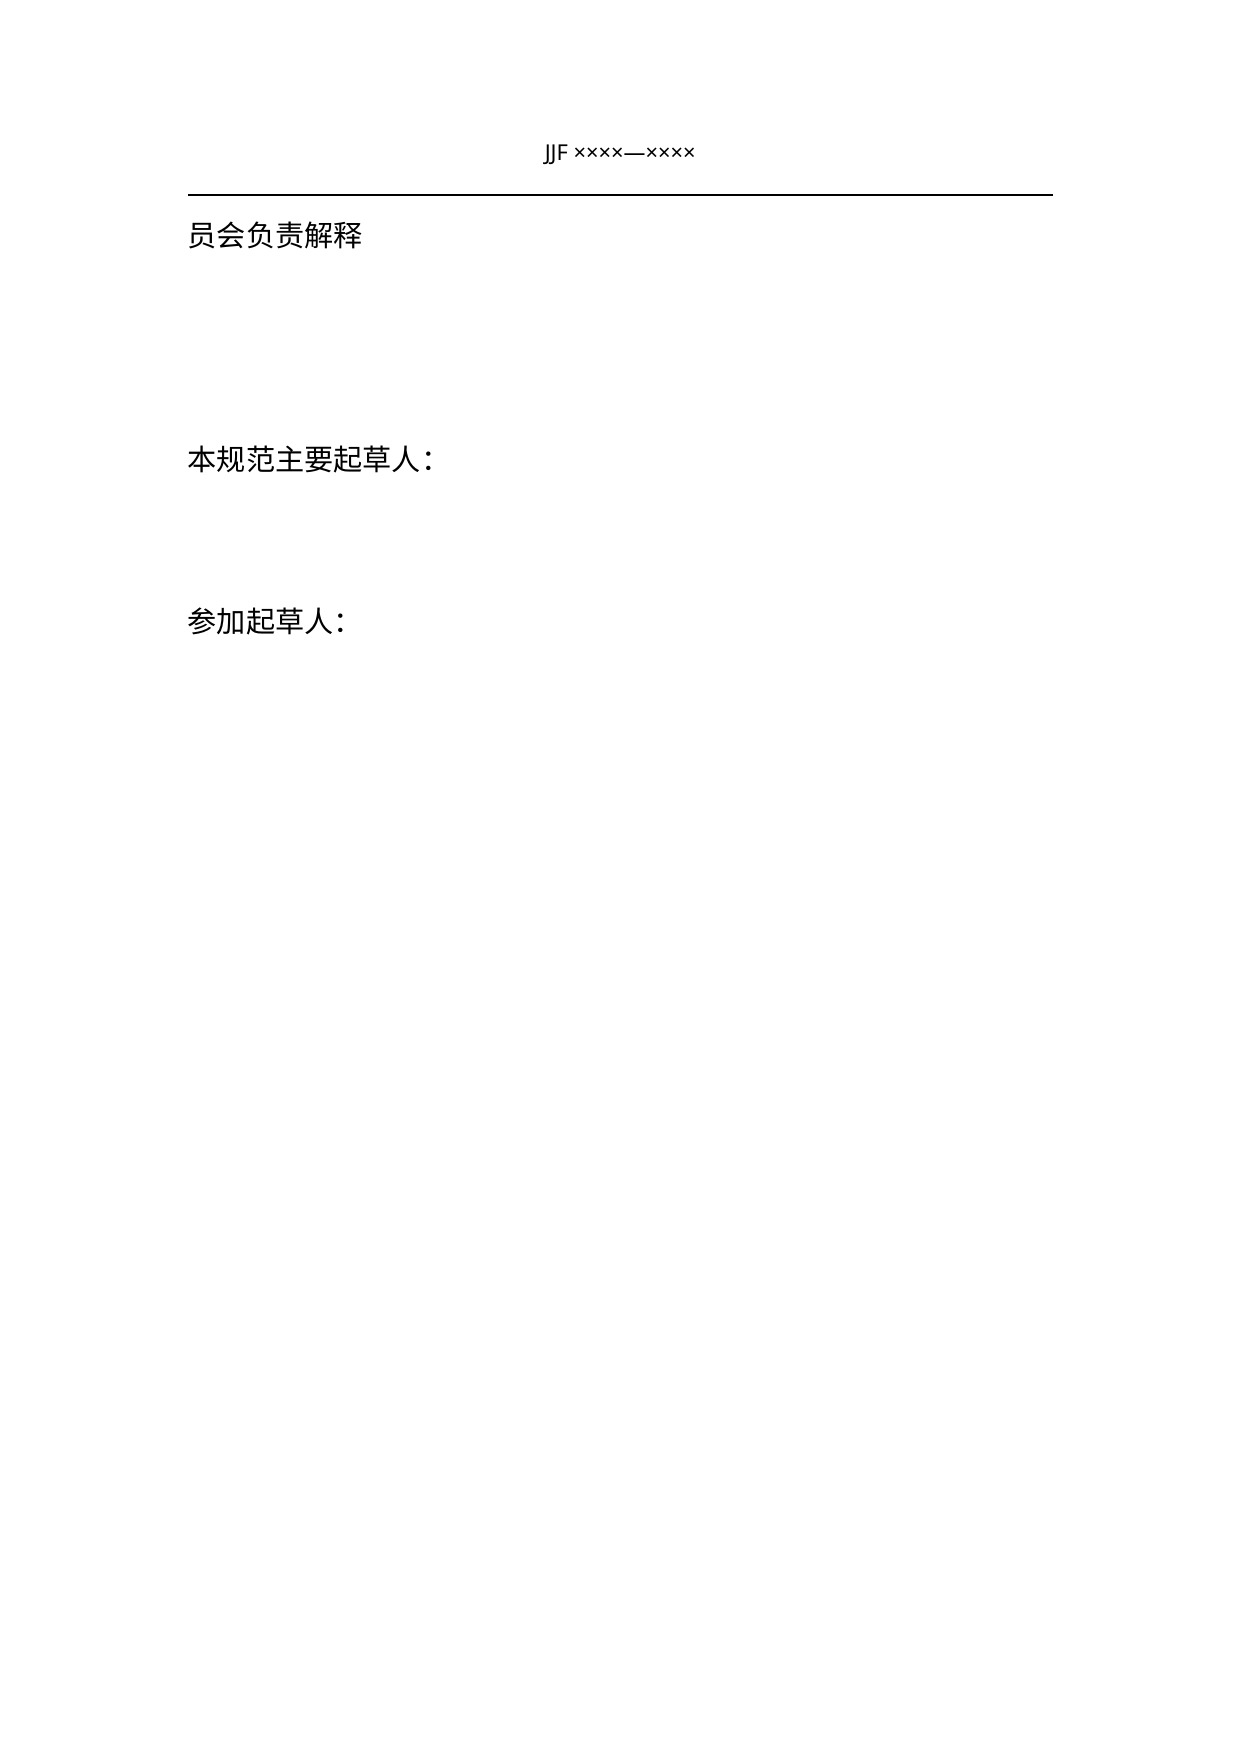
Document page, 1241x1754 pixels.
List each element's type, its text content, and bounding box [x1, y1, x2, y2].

list 参加起草人： [187, 587, 1053, 652]
list 本规范主要起草人： [187, 425, 1053, 490]
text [187, 201, 1053, 266]
